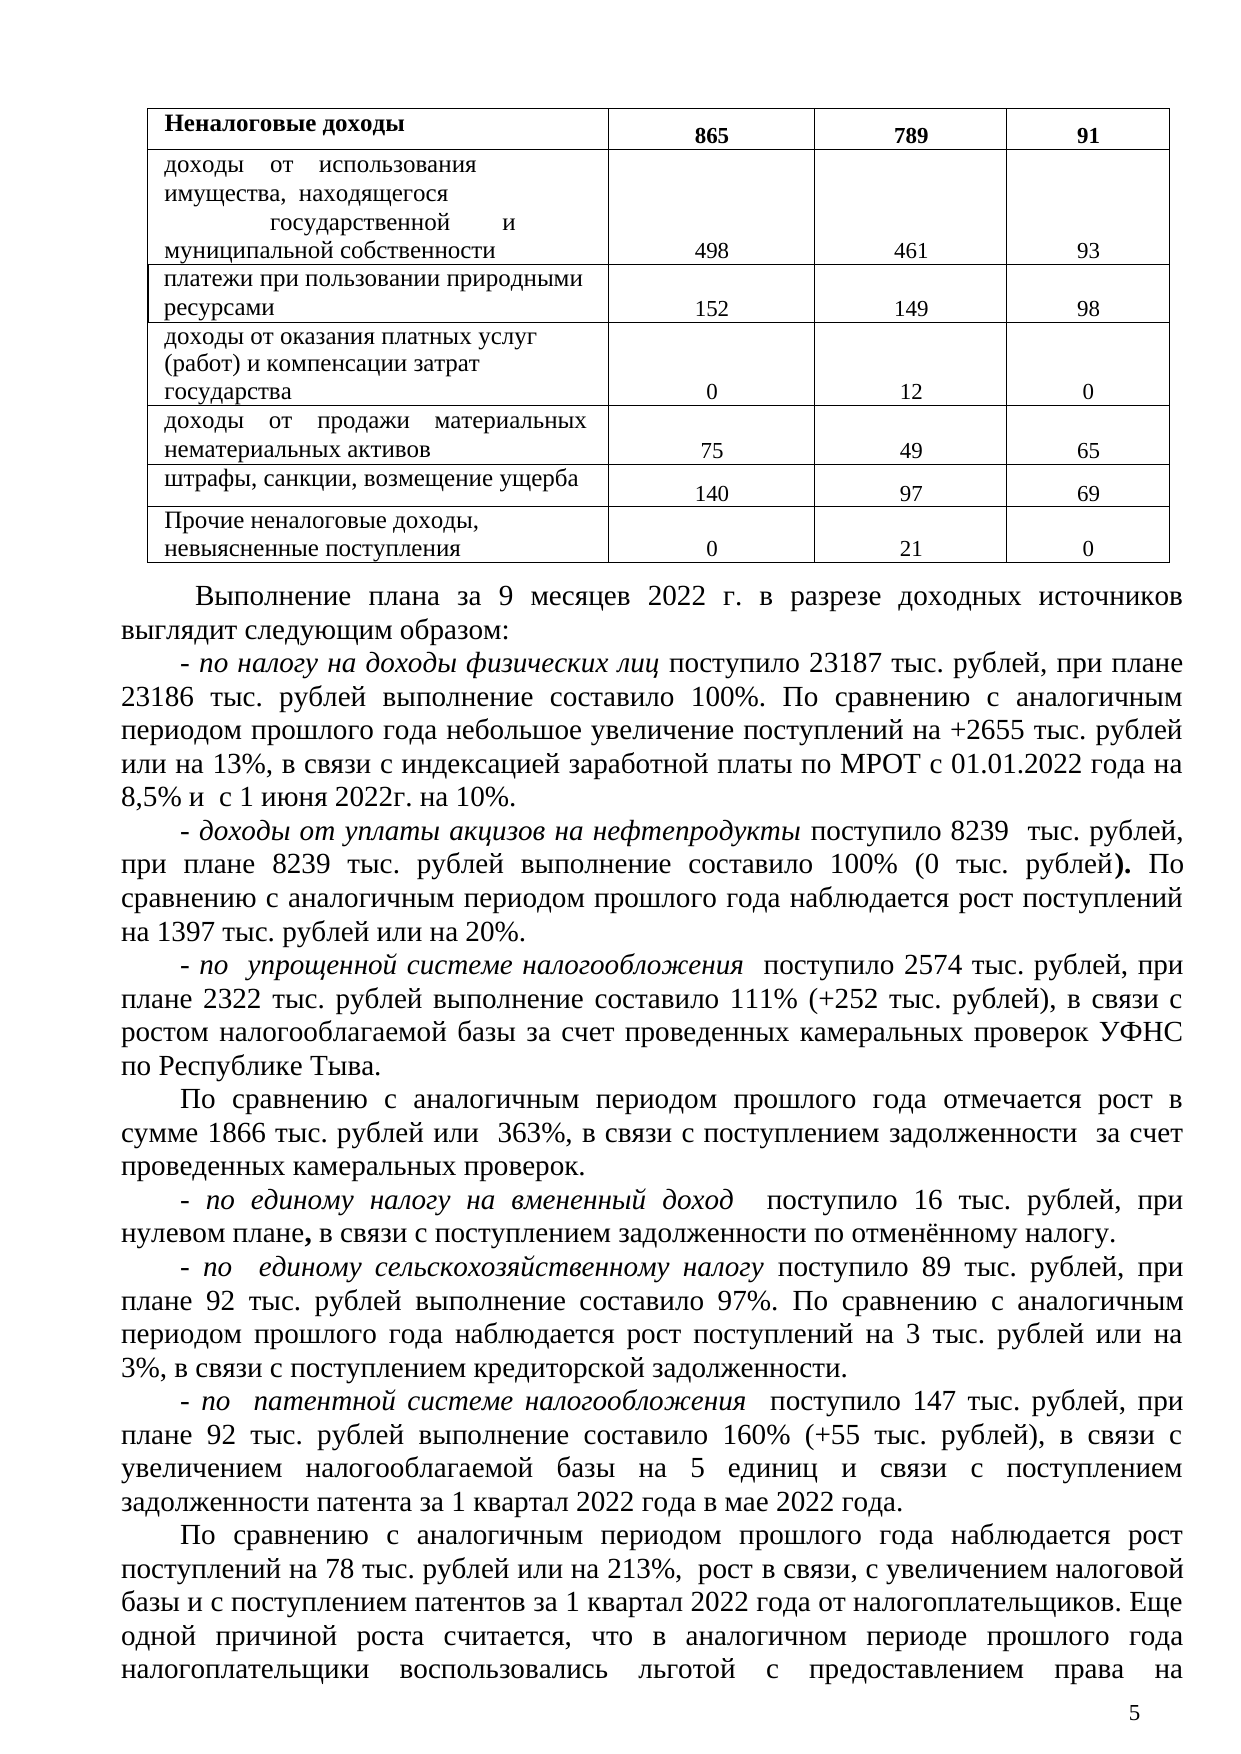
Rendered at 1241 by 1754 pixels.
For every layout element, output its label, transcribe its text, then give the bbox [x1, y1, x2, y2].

text - по упрощенной системе налогообложения поступило 2574 тыс. рублей, при плане 2322 тыс. рублей выполнение составило 111% (+252 тыс. рублей), в связи с ростом налогооблагаемой базы за счет проведенных камеральных проверок УФНС по Республике Тыва. [121, 947, 1184, 1081]
table_cell 93 [1007, 150, 1169, 264]
table_cell 91 [1007, 109, 1169, 148]
table_cell 865 [609, 109, 814, 148]
table_cell платежи при пользовании природными ресурсами [149, 265, 608, 322]
text Выполнение плана за 9 месяцев 2022 г. в разрезе доходных источников выглядит следующим образом: [121, 578, 1184, 645]
text - доходы от уплаты акцизов на нефтепродукты поступило 8239 тыс. рублей, при плане 8239 тыс. рублей выполнение составило 100% (0 тыс. рублей). По сравнению с аналогичным периодом прошлого года наблюдается рост поступлений на 1397 тыс. рублей или на 20%. [121, 813, 1184, 947]
table_cell 152 [609, 265, 814, 322]
table_cell 0 [1007, 323, 1169, 404]
text - по патентной системе налогообложения поступило 147 тыс. рублей, при плане 92 тыс. рублей выполнение составило 160% (+55 тыс. рублей), в связи с увеличением налогооблагаемой базы на 5 единиц и связи с поступлением задолженности патента за 1 квартал 2022 года в мае 2022 года. [121, 1383, 1184, 1517]
table_cell 98 [1007, 265, 1169, 322]
table_cell 49 [815, 406, 1006, 464]
table_cell 69 [1007, 465, 1169, 506]
table_cell 0 [609, 507, 814, 562]
table_cell 498 [609, 150, 814, 264]
table_cell доходы от использования имущества, находящегося в государственной и муниципальной собственности [148, 150, 608, 264]
table_cell 149 [815, 265, 1006, 322]
table_cell Неналоговые доходы [148, 109, 608, 148]
text - по единому сельскохозяйственному налогу поступило 89 тыс. рублей, при плане 92 тыс. рублей выполнение составило 97%. По сравнению с аналогичным периодом прошлого года наблюдается рост поступлений на 3 тыс. рублей или на 3%, в связи с поступлением кредиторской задолженности. [121, 1249, 1184, 1383]
table_cell 140 [609, 465, 814, 506]
table_cell доходы от оказания платных услуг (работ) и компенсации затрат государства [148, 323, 608, 404]
table_cell штрафы, санкции, возмещение ущерба [148, 465, 608, 506]
table_cell Прочие неналоговые доходы, невыясненные поступления [148, 507, 608, 562]
table_cell 97 [815, 465, 1006, 506]
table_cell 461 [815, 150, 1006, 264]
table_cell 0 [1007, 507, 1169, 562]
table_cell 0 [609, 323, 814, 404]
table_cell 65 [1007, 406, 1169, 464]
text - по налогу на доходы физических лиц поступило 23187 тыс. рублей, при плане 23186 тыс. рублей выполнение составило 100%. По сравнению с аналогичным периодом прошлого года небольшое увеличение поступлений на +2655 тыс. рублей или на 13%, в связи с индексацией заработной платы по МРОТ с 01.01.2022 года на 8,5% и с 1 июня 2022г. на 10%. [121, 645, 1184, 813]
table_cell 75 [609, 406, 814, 464]
table_cell 21 [815, 507, 1006, 562]
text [121, 1517, 1184, 1685]
text - по единому налогу на вмененный доход поступило 16 тыс. рублей, при нулевом плане, в связи с поступлением задолженности по отменённому налогу. [121, 1182, 1184, 1249]
table_cell доходы от продажи материальных и нематериальных активов [148, 406, 608, 464]
table_cell 12 [815, 323, 1006, 404]
text По сравнению с аналогичным периодом прошлого года отмечается рост в сумме 1866 тыс. рублей или 363%, в связи с поступлением задолженности за счет проведенных камеральных проверок. [121, 1081, 1184, 1182]
table_cell 789 [815, 109, 1006, 148]
